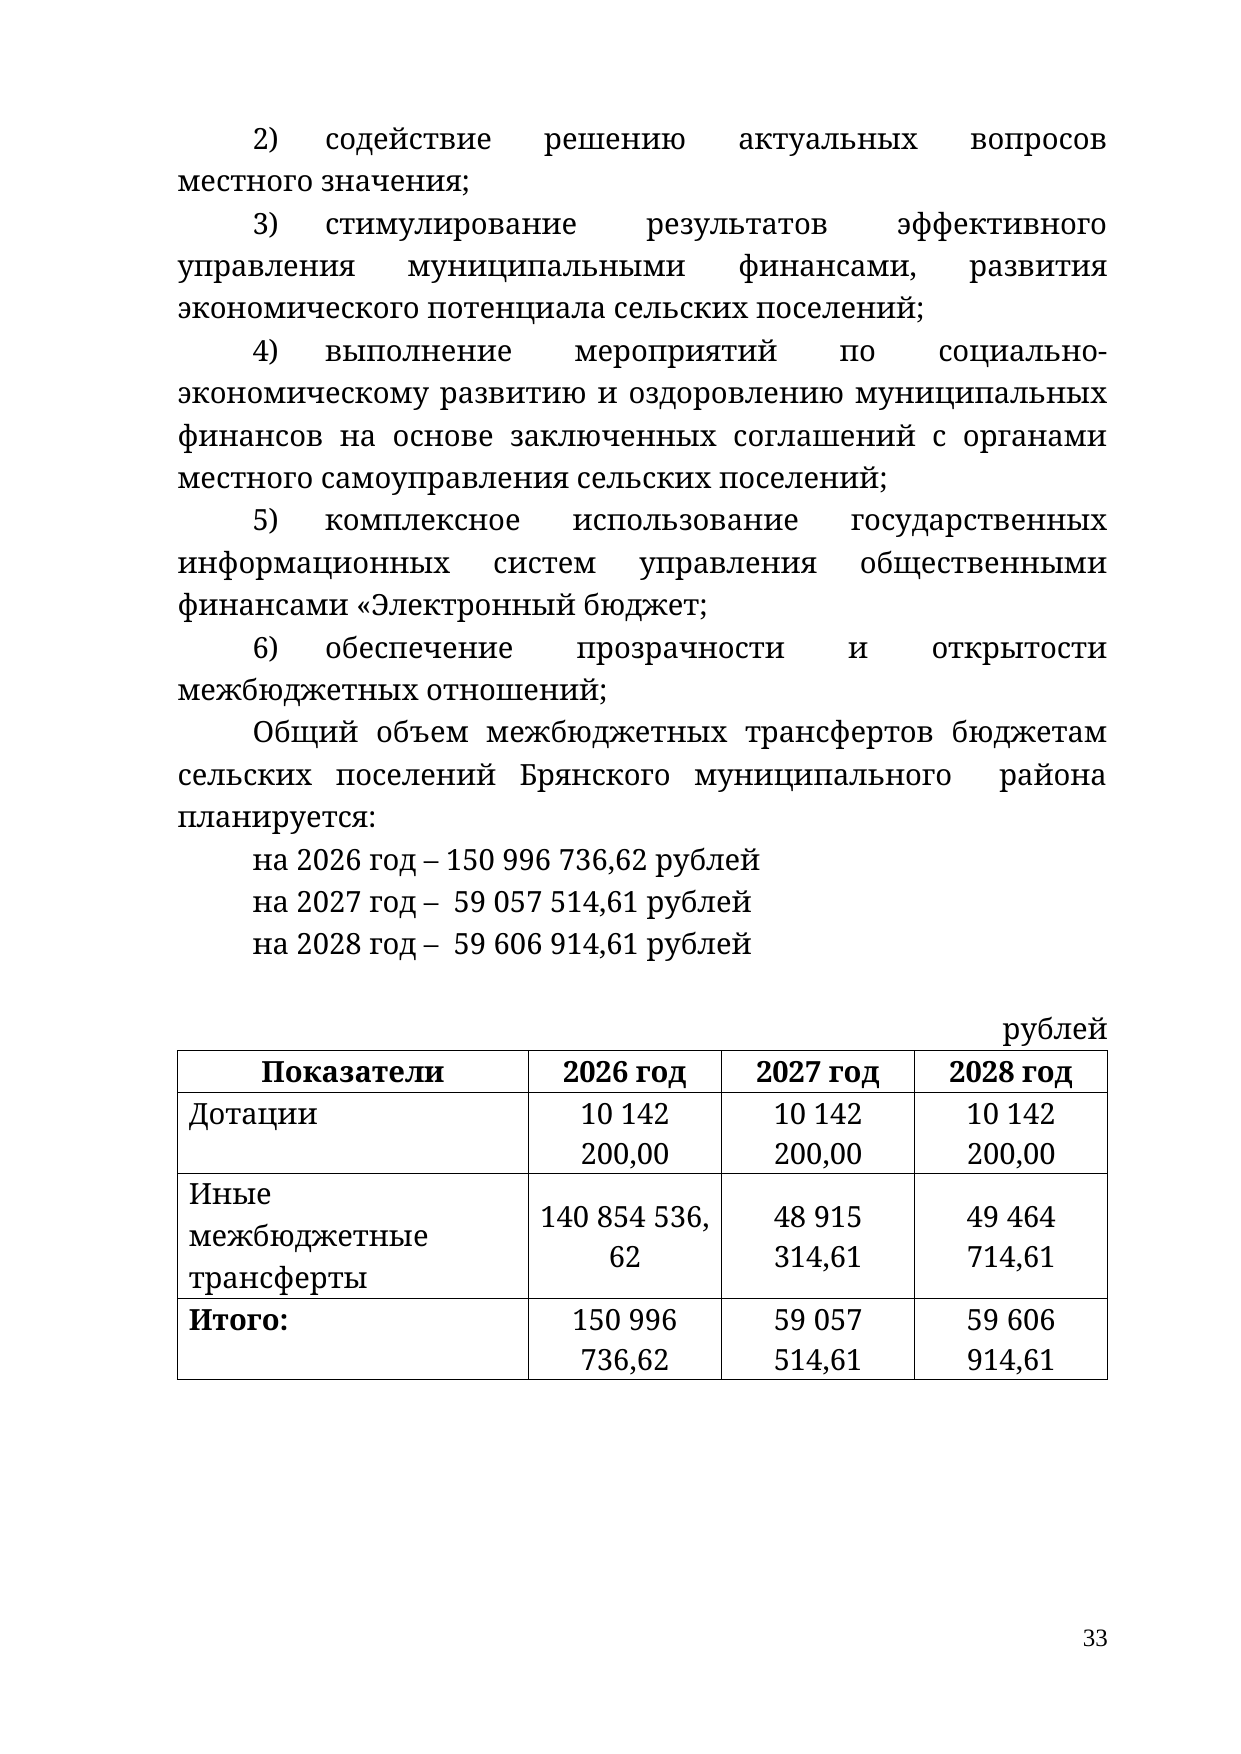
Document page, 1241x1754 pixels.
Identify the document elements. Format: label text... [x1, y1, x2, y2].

text 2) содействие решению актуальных вопросов местного значения; [177, 118, 1107, 200]
table_cell 49 464 714,61 [915, 1174, 1107, 1298]
table_cell 59 606 914,61 [915, 1299, 1107, 1378]
table_cell 10 142 200,00 [722, 1093, 914, 1173]
text на 2026 год – 150 996 736,62 рублей [177, 839, 1107, 878]
table_cell 48 915 314,61 [722, 1174, 914, 1298]
text рублей [177, 1008, 1107, 1048]
table_cell Дотации [178, 1093, 528, 1173]
table_cell 10 142 200,00 [915, 1093, 1107, 1173]
table_cell Иные межбюджетные трансферты [178, 1174, 528, 1298]
text 5) комплексное использование государственных информационных систем управления общественными финансами «Электронный бюджет; [177, 500, 1107, 624]
table_header 2027 год [722, 1051, 914, 1092]
table_cell Итого: [178, 1299, 528, 1378]
table_header 2026 год [529, 1051, 721, 1092]
text 6) обеспечение прозрачности и открытости межбюджетных отношений; [177, 627, 1107, 709]
table_cell 10 142 200,00 [529, 1093, 721, 1173]
table_header 2028 год [915, 1051, 1107, 1092]
text на 2028 год – 59 606 914,61 рублей [177, 924, 1107, 963]
text на 2027 год – 59 057 514,61 рублей [177, 881, 1107, 921]
text 3) стимулирование результатов эффективного управления муниципальными финансами, развития экономического потенциала сельских поселений; [177, 203, 1107, 327]
table_header Показатели [178, 1051, 528, 1092]
table_cell 59 057 514,61 [722, 1299, 914, 1378]
table_cell 150 996 736,62 [529, 1299, 721, 1378]
text Общий объем межбюджетных трансфертов бюджетам сельских поселений Брянского муниципального района планируется: [177, 712, 1107, 836]
text 4) выполнение мероприятий по социально-экономическому развитию и оздоровлению муниципальных финансов на основе заключенных соглашений с органами местного самоуправления сельских поселений; [177, 330, 1107, 497]
table_cell 140 854 536,62 [529, 1174, 721, 1298]
